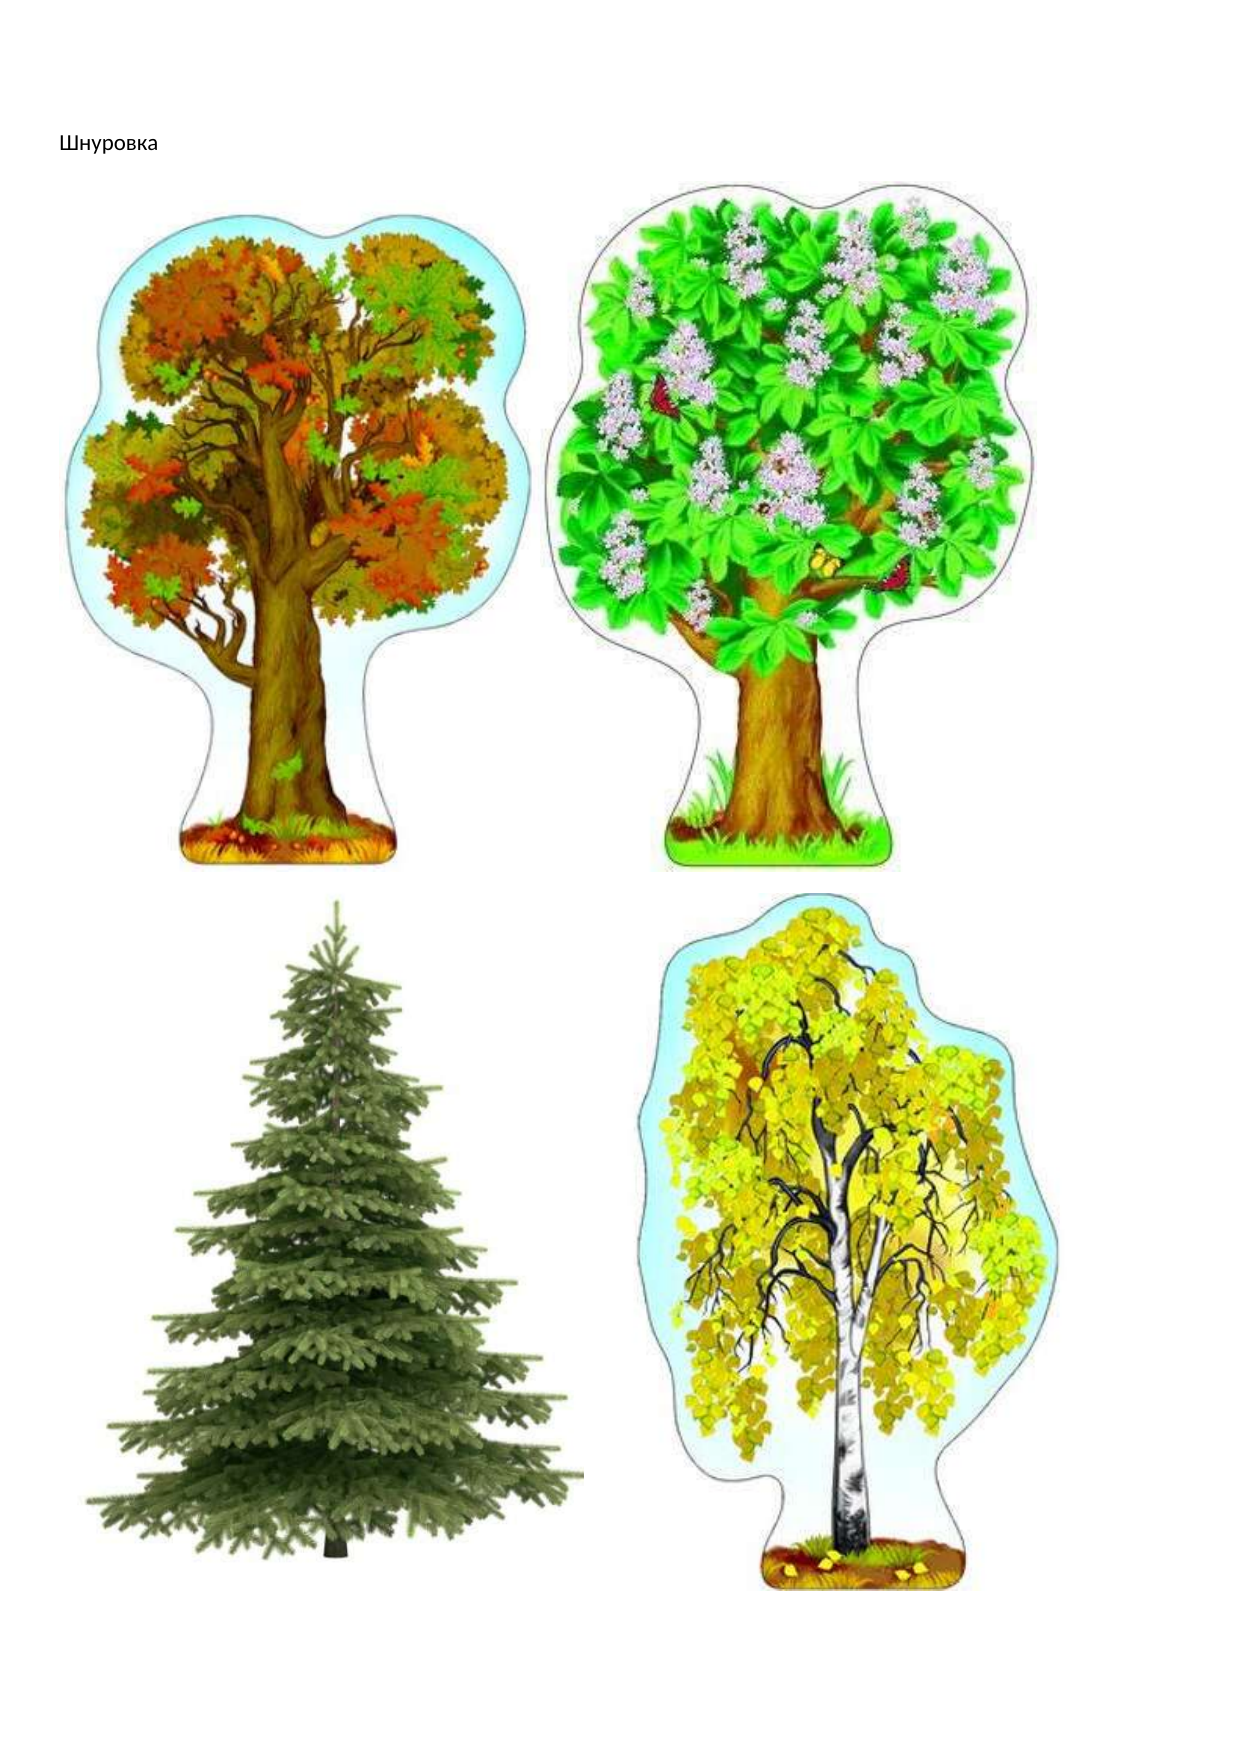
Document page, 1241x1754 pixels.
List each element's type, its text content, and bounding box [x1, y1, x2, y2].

picture [59, 875, 1084, 1591]
picture [59, 181, 1038, 872]
text Шнуровка [59, 128, 1196, 156]
